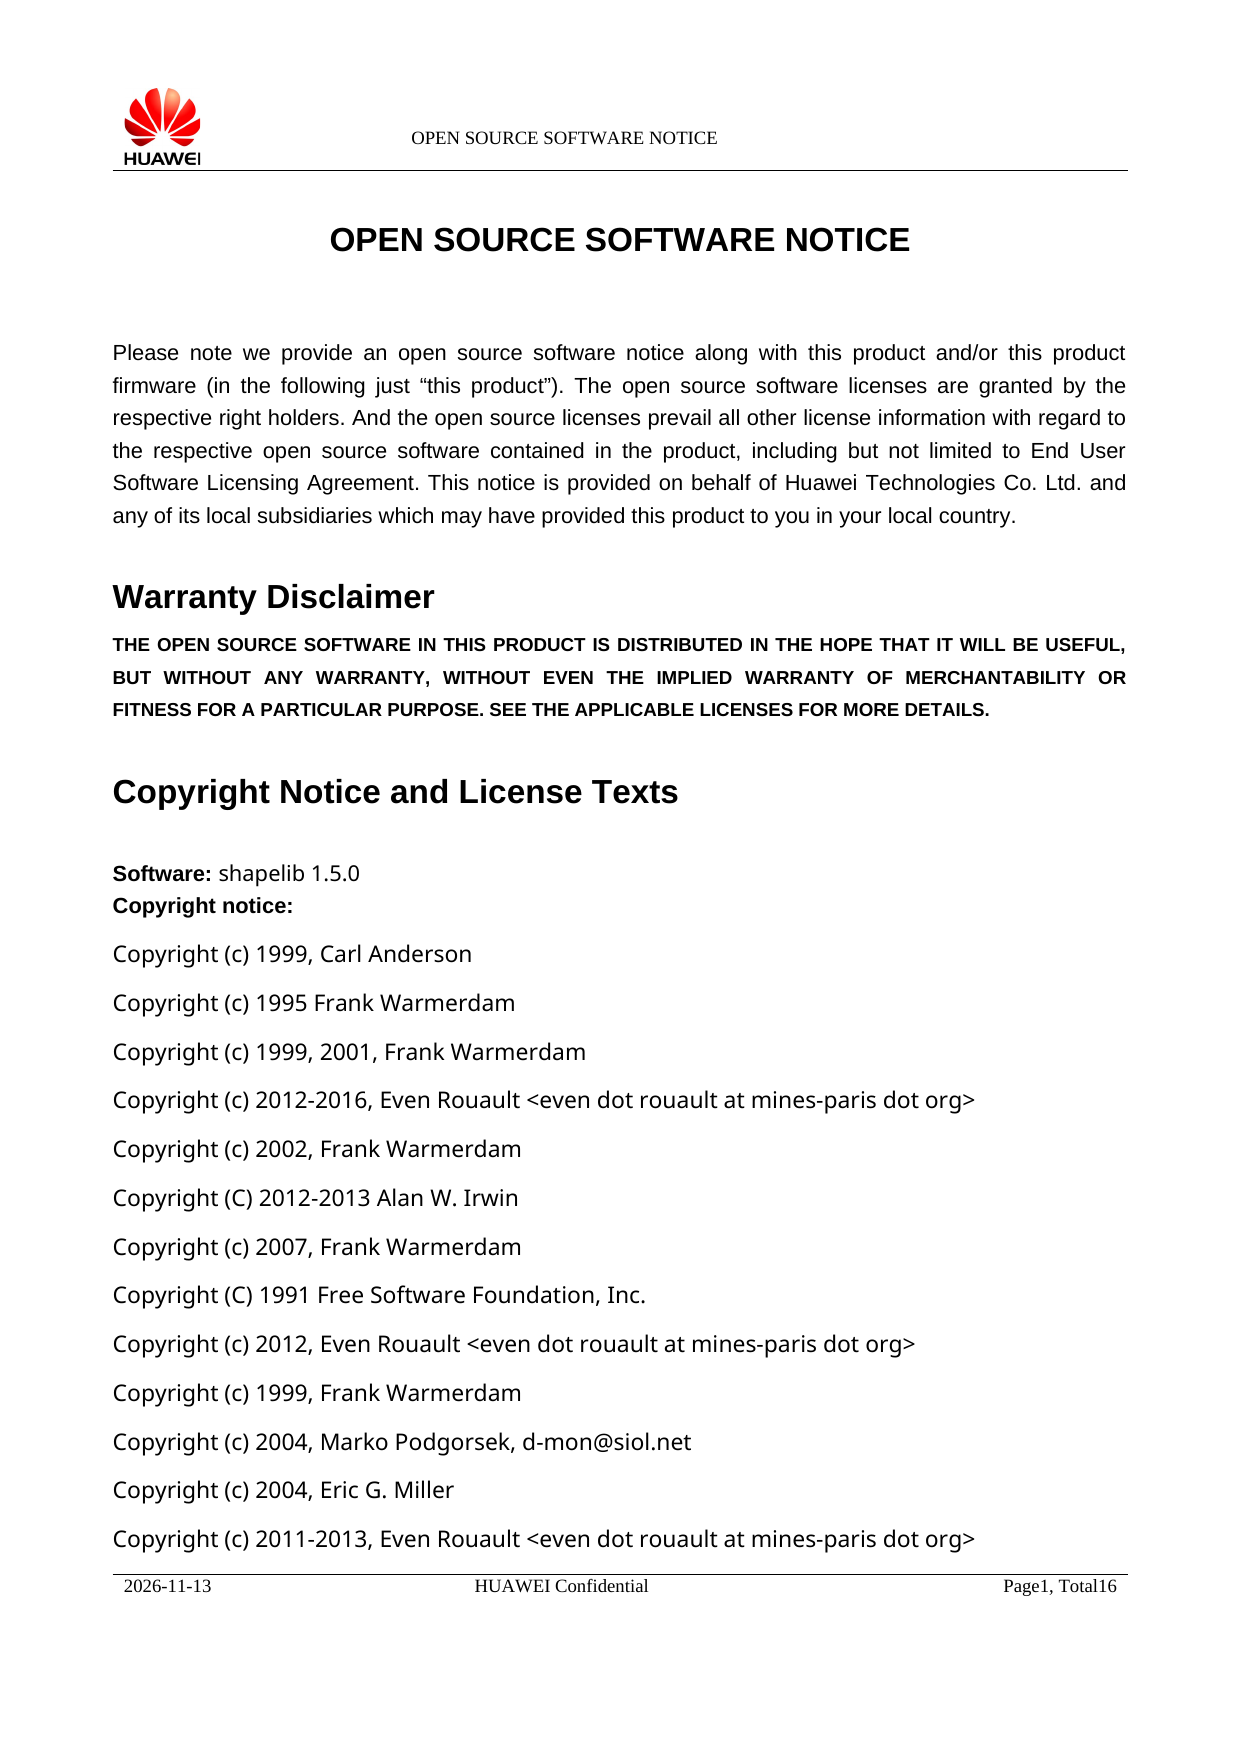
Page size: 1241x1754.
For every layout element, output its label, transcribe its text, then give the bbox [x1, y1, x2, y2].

picture [124, 88, 201, 165]
text Copyright Notice and License Texts [112, 759, 1128, 824]
title Software: shapelib 1.5.0 [112, 856, 1128, 889]
text OPEN SOURCE SOFTWARE NOTICE [112, 206, 1128, 271]
text Please note we provide an open source software notice along with this product and/or this product firmware (in the following just “this product”). The open source software licenses are granted by the respective right holders. And the open source licenses prevail all other license information with regard to the respective open source software contained in the product, including but not limited to End User Software Licensing Agreement. This notice is provided on behalf of Huawei Technologies Co. Ltd. and any of its local subsidiaries which may have provided this product to you in your local country. [112, 336, 1128, 531]
text Warranty Disclaimer [112, 564, 1128, 629]
text The open source software in this product is distributed in the hope that it will be useful, but WITHOUT ANY WARRANTY, without even the implied warranty of MERCHANTABILITY or FITNESS FOR A PARTICULAR PURPOSE. See the applicable licenses for more details. [112, 629, 1128, 726]
